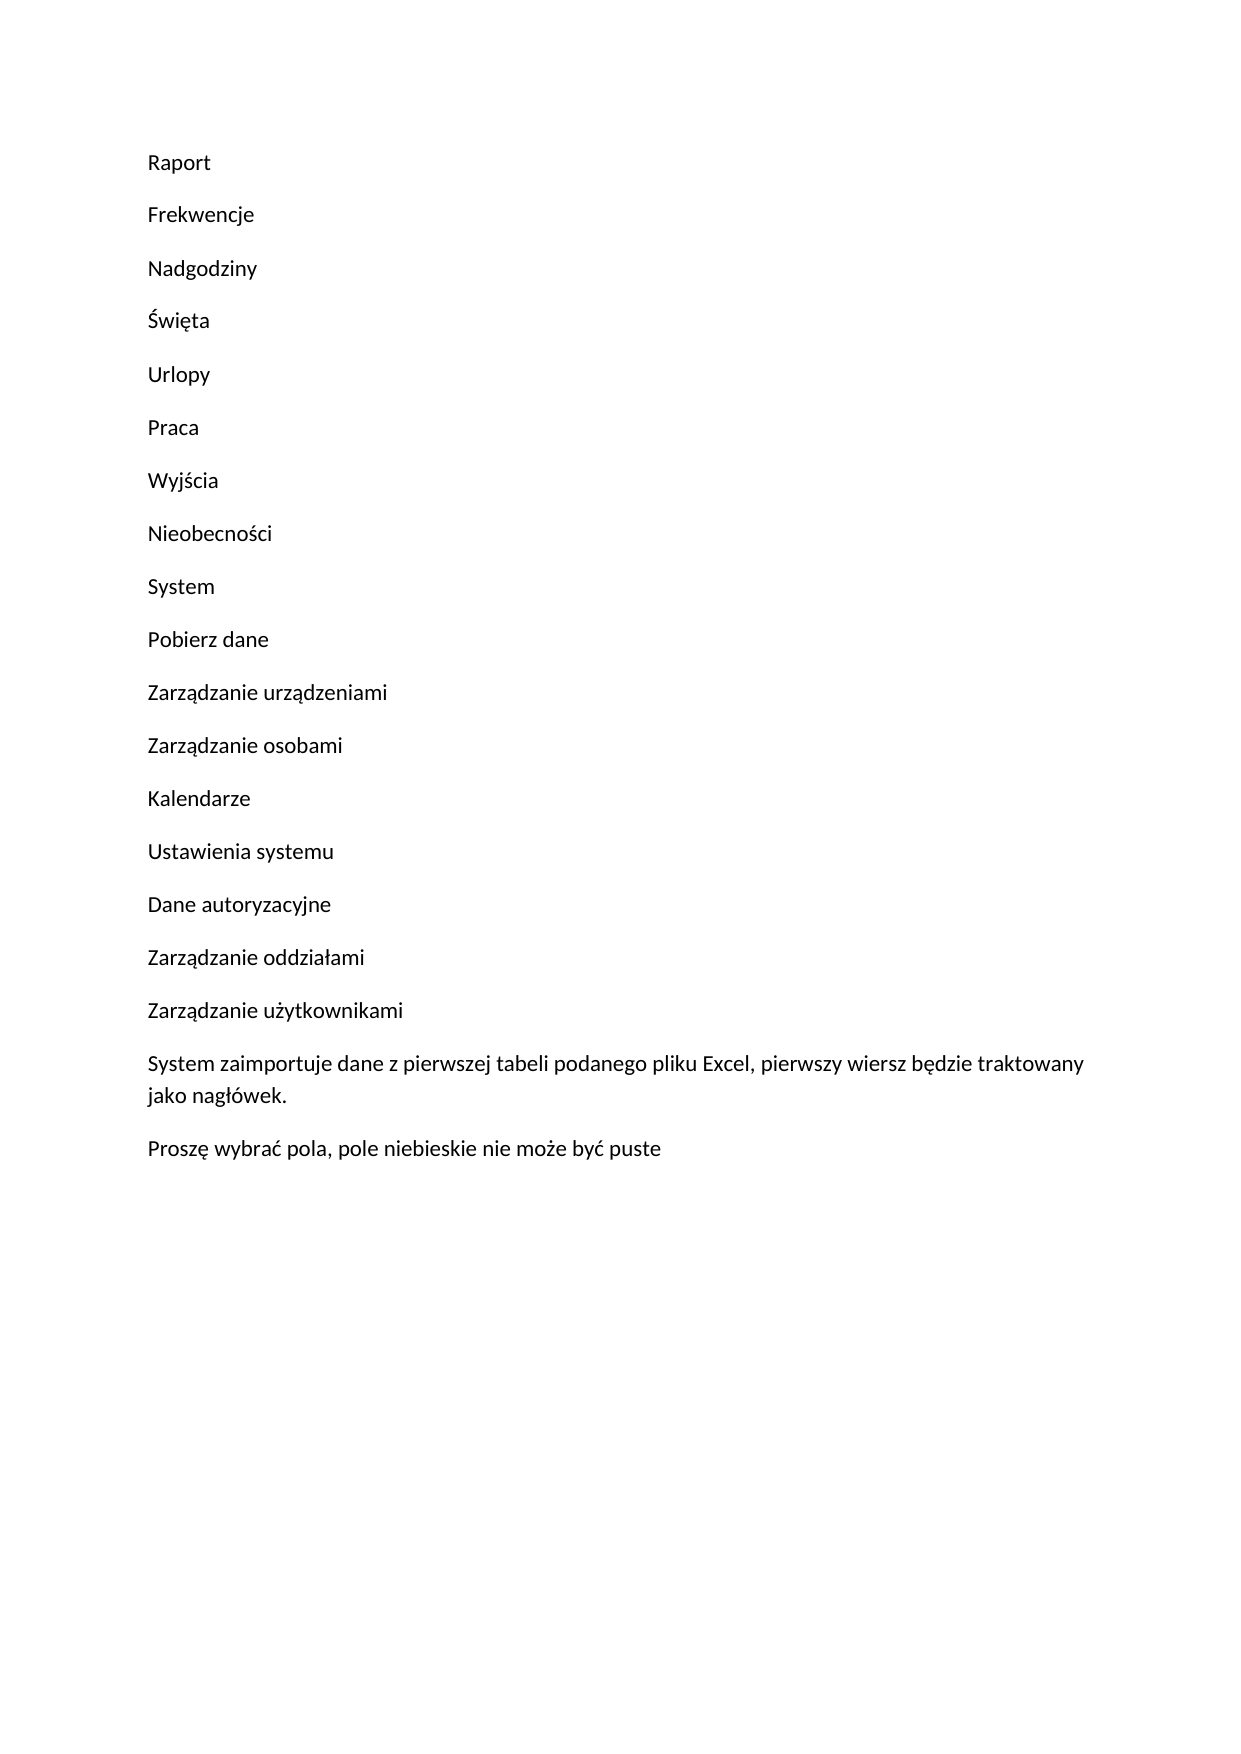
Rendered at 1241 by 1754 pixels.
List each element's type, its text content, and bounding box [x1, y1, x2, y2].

text Zarządzanie urządzeniami [148, 678, 1093, 706]
text Zarządzanie oddziałami [148, 943, 1093, 971]
text Ustawienia systemu [148, 837, 1093, 865]
text System zaimportuje dane z pierwszej tabeli podanego pliku Excel, pierwszy wiersz będzie traktowany jako nagłówek. [148, 1049, 1093, 1109]
text Wyjścia [148, 466, 1093, 494]
text Kalendarze [148, 784, 1093, 812]
text Zarządzanie osobami [148, 731, 1093, 759]
text Nieobecności [148, 519, 1093, 547]
text Praca [148, 413, 1093, 441]
text Frekwencje [148, 201, 1093, 229]
text Proszę wybrać pola, pole niebieskie nie może być puste [148, 1134, 1093, 1162]
text Urlopy [148, 360, 1093, 388]
text Zarządzanie użytkownikami [148, 996, 1093, 1024]
text System [148, 572, 1093, 600]
text Raport [148, 148, 1093, 176]
text Dane autoryzacyjne [148, 890, 1093, 918]
text Święta [148, 307, 1093, 335]
text Pobierz dane [148, 625, 1093, 653]
text Nadgodziny [148, 254, 1093, 282]
